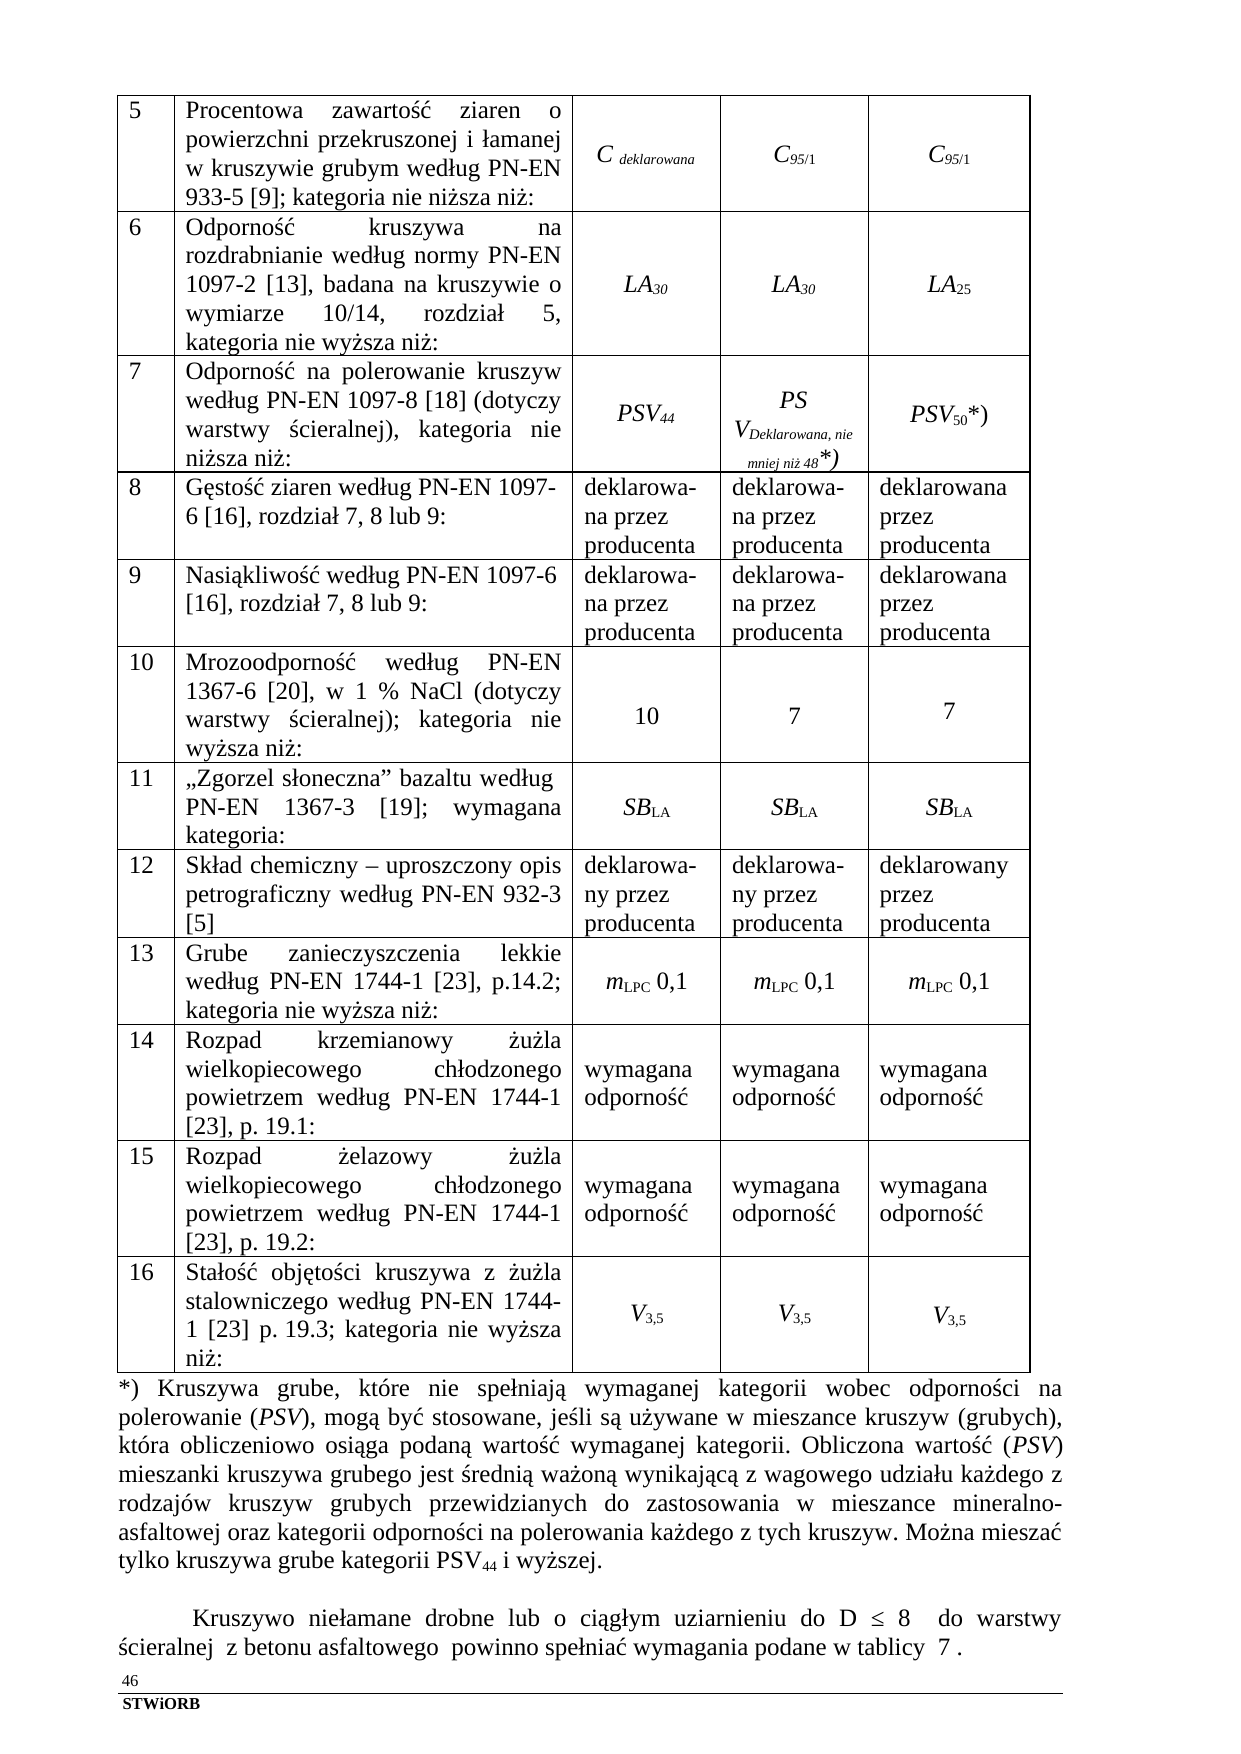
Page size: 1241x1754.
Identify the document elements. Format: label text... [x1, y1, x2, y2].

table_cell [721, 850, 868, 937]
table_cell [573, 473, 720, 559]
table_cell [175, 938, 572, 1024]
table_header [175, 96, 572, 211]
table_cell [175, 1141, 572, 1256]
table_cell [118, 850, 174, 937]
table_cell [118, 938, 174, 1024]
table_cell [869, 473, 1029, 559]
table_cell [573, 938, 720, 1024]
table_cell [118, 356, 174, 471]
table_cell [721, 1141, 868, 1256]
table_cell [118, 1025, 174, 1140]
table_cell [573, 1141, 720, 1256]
text Kruszywo niełamane drobne lub o ciągłym uziarnieniu do D ≤ 8 do warstwy ścieralnej z betonu asfaltowego powinno spełniać wymagania podane w tablicy 7 . [118, 1603, 1063, 1661]
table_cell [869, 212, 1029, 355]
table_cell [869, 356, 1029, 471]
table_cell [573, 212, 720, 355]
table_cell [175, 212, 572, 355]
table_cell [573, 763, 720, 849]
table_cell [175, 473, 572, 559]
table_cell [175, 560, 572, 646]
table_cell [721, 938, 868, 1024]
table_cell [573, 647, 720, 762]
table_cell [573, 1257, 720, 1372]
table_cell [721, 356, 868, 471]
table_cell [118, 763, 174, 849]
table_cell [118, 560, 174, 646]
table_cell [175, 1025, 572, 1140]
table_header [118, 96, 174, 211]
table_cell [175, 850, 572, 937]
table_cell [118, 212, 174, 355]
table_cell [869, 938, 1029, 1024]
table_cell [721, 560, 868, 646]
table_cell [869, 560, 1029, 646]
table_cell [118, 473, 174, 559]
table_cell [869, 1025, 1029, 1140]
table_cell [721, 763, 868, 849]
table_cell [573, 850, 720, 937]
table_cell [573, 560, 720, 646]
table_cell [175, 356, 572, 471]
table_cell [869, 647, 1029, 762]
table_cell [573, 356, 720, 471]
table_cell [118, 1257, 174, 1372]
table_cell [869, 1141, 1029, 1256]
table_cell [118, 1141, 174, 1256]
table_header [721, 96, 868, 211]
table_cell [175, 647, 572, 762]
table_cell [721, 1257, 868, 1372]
text *) Kruszywa grube, które nie spełniają wymaganej kategorii wobec odporności na polerowanie (PSV), mogą być stosowane, jeśli są używane w mieszance kruszyw (grubych), która obliczeniowo osiąga podaną wartość wymaganej kategorii. Obliczona wartość (PSV) mieszanki kruszywa grubego jest średnią ważoną wynikającą z wagowego udziału każdego z rodzajów kruszyw grubych przewidzianych do zastosowania w mieszance mineralno-asfaltowej oraz kategorii odporności na polerowania każdego z tych kruszyw. Można mieszać tylko kruszywa grube kategorii PSV44 i wyższej. [118, 1373, 1063, 1574]
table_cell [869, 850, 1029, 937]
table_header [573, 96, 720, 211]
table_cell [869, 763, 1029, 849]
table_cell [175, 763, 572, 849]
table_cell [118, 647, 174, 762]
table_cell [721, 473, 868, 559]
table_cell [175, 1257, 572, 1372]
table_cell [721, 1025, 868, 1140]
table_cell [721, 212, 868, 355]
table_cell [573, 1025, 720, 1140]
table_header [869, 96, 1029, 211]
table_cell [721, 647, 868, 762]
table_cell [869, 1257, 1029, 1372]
